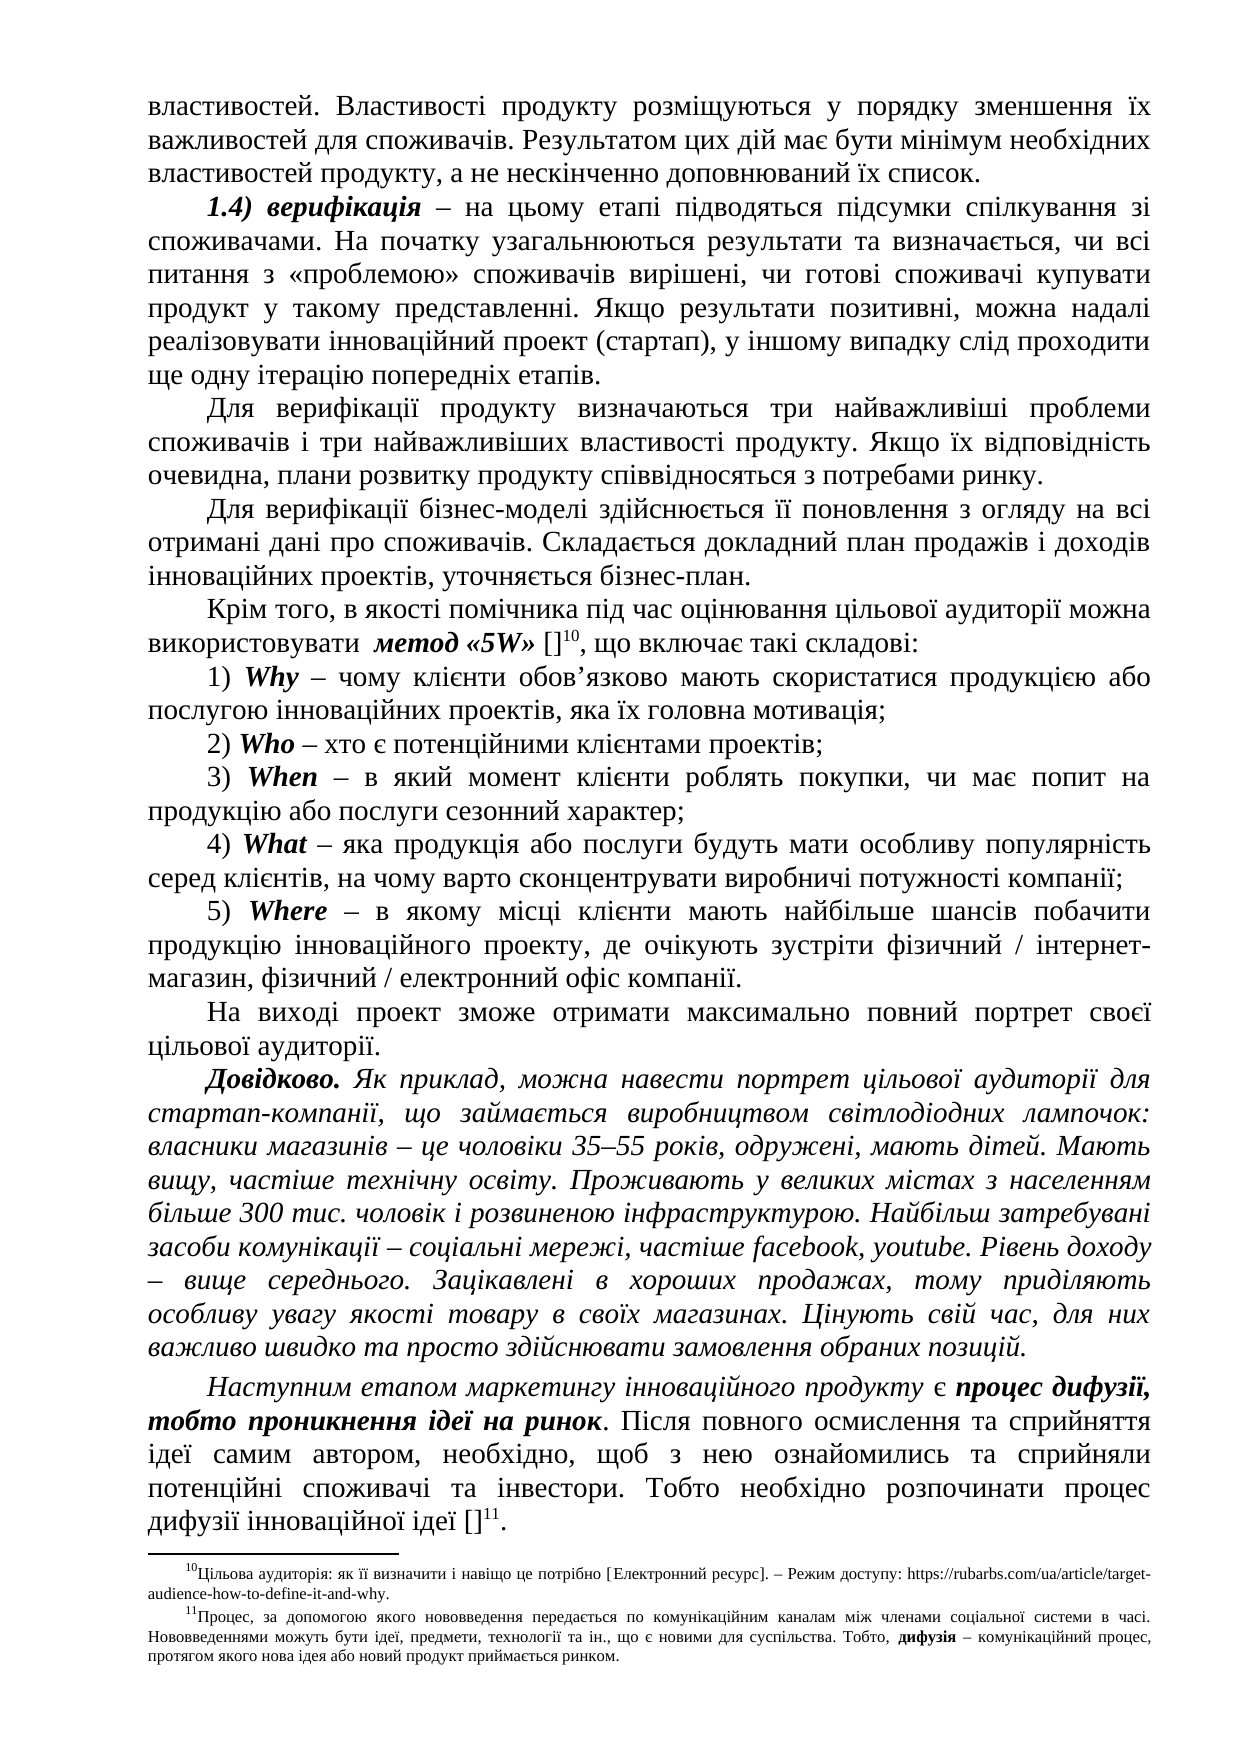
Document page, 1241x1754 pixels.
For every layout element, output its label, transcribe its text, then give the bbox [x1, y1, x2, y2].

text 1) Why – чому клієнти обовʼязково мають скористатися продукцією або послугою інноваційних проектів, яка їх головна мотивація; [148, 659, 1152, 726]
text Для верифікації бізнес-моделі здійснюється її поновлення з огляду на всі отримані дані про споживачів. Складається докладний план продажів і доходів інноваційних проектів, уточняється бізнес-план. [148, 491, 1152, 592]
text 5) Where – в якому місці клієнти мають найбільше шансів побачити продукцію інноваційного проекту, де очікують зустріти фізичний / інтернет-магазин, фізичний / електронний офіс компанії. [148, 893, 1152, 994]
text На виході проект зможе отримати максимально повний портрет своєї цільової аудиторії. [148, 994, 1152, 1061]
text Наступним етапом маркетингу інноваційного продукту є процес дифузії, тобто проникнення ідеї на ринок. Після повного осмислення та сприйняття ідеї самим автором, необхідно, щоб з нею ознайомились та сприйняли потенційні споживачі та інвестори. Тобто необхідно розпочинати процес дифузії інноваційної ідеї []. [148, 1369, 1152, 1537]
text Крім того, в якості помічника під час оцінювання цільової аудиторії можна використовувати метод «5W» [], що включає такі складові: [148, 592, 1152, 659]
text 4) What – яка продукція або послуги будуть мати особливу популярність серед клієнтів, на чому варто сконцентрувати виробничі потужності компанії; [148, 826, 1152, 893]
text Довідково. Як приклад, можна навести портрет цільової аудиторії для стартап-компанії, що займається виробництвом світлодіодних лампочок: власники магазинів – це чоловіки 35–55 років, одружені, мають дітей. Мають вищу, частіше технічну освіту. Проживають у великих містах з населенням більше 300 тис. чоловік і розвиненою інфраструктурою. Найбільш затребувані засоби комунікації – соціальні мережі, частіше facebook, youtube. Рівень доходу – вище середнього. Зацікавлені в хороших продажах, тому приділяють особливу увагу якості товару в своїх магазинах. Цінують свій час, для них важливо швидко та просто здійснювати замовлення обраних позицій. [148, 1061, 1152, 1363]
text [148, 88, 1152, 189]
text 1.4) верифікація – на цьому етапі підводяться підсумки спілкування зі споживачами. На початку узагальнюються результати та визначається, чи всі питання з «проблемою» споживачів вирішені, чи готові споживачі купувати продукт у такому представленні. Якщо результати позитивні, можна надалі реалізовувати інноваційний проект (стартап), у іншому випадку слід проходити ще одну ітерацію попередніх етапів. [148, 189, 1152, 390]
text 2) Who – хто є потенційними клієнтами проектів; [148, 726, 1152, 759]
text Для верифікації продукту визначаються три найважливіші проблеми споживачів і три найважливіших властивості продукту. Якщо їх відповідність очевидна, плани розвитку продукту співвідносяться з потребами ринку. [148, 390, 1152, 491]
text 3) When – в який момент клієнти роблять покупки, чи має попит на продукцію або послуги сезонний характер; [148, 759, 1152, 826]
